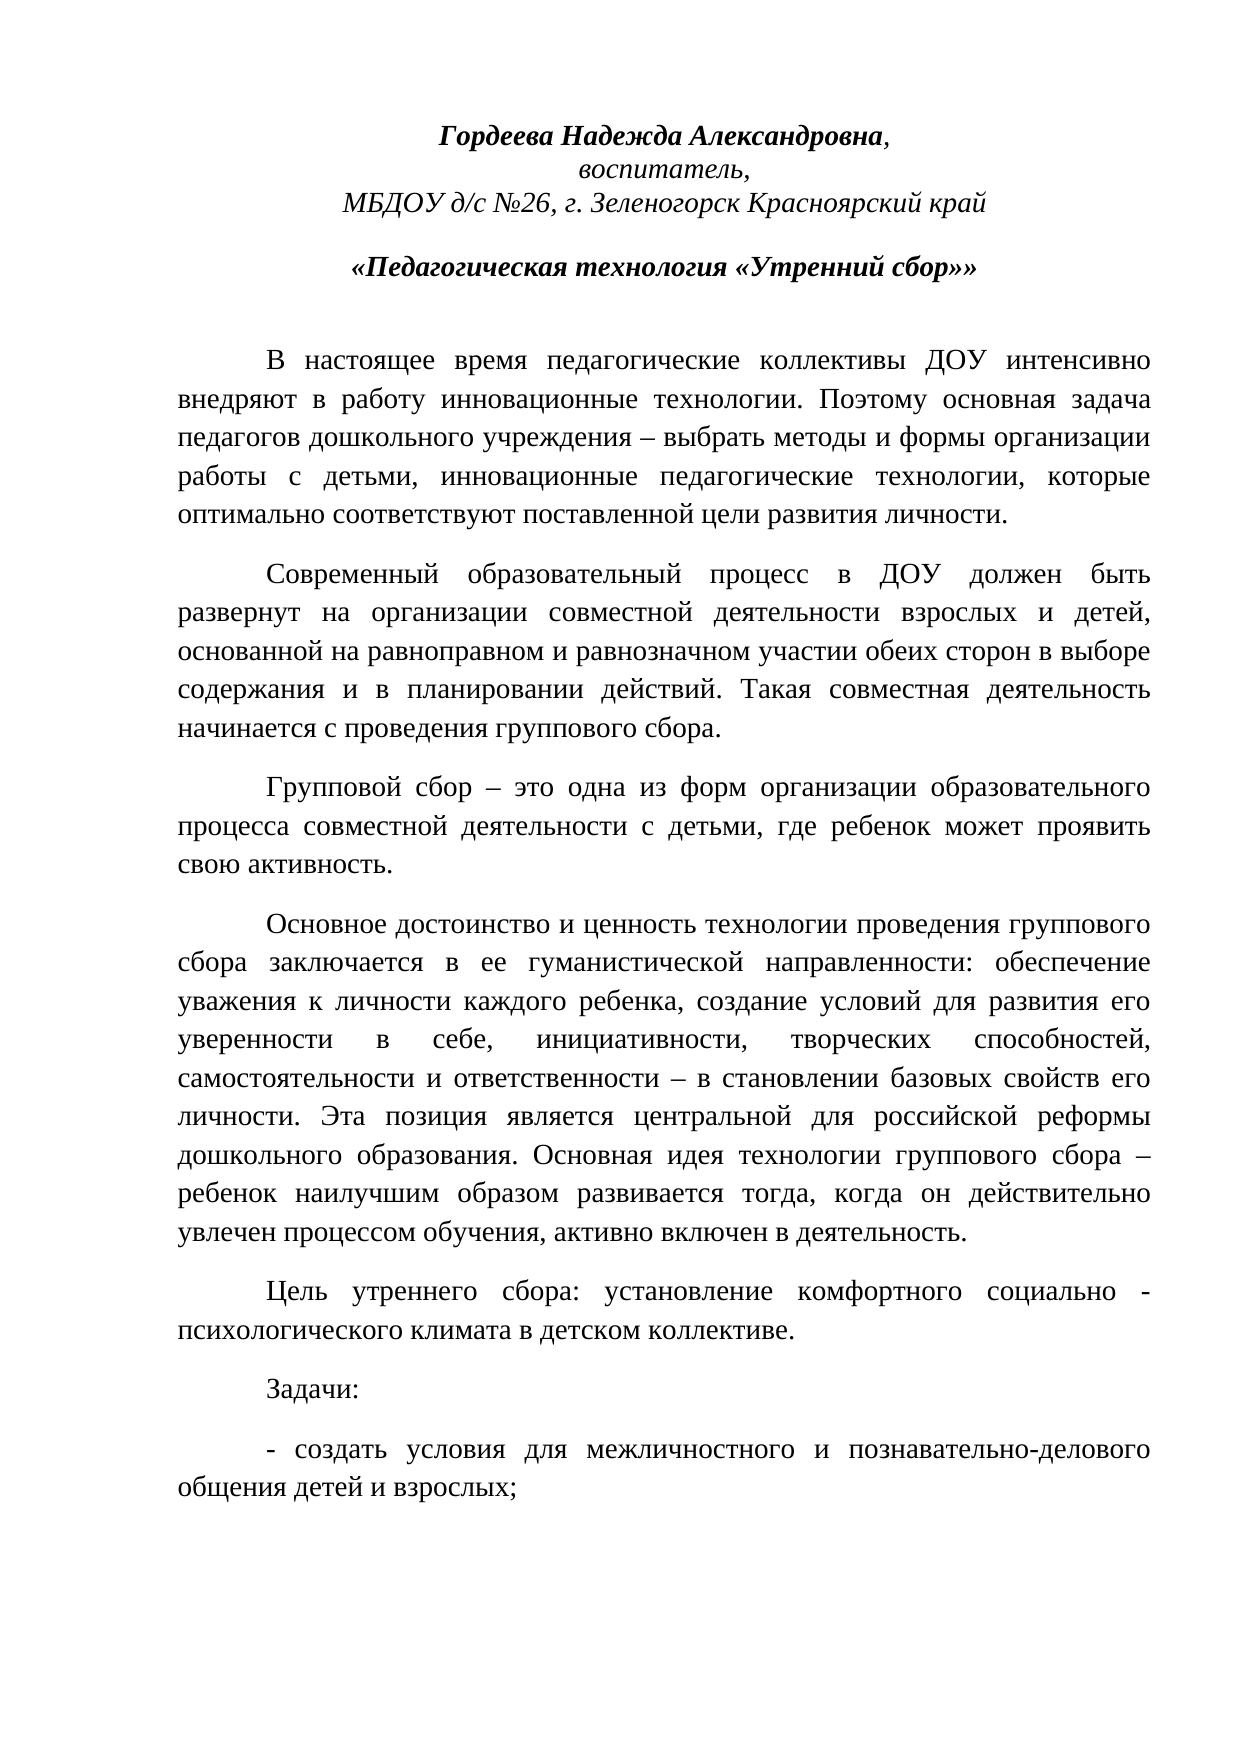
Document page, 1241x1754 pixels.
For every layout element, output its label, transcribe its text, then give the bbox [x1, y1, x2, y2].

text Основное достоинство и ценность технологии проведения группового сбора заключается в ее гуманистической направленности: обеспечение уважения к личности каждого ребенка, создание условий для развития его уверенности в себе, инициативности, творческих способностей, самостоятельности и ответственности – в становлении базовых свойств его личности. Эта позиция является центральной для российской реформы дошкольного образования. Основная идея технологии группового сбора – ребенок наилучшим образом развивается тогда, когда он действительно увлечен процессом обучения, активно включен в деятельность. [177, 906, 1152, 1248]
text В настоящее время педагогические коллективы ДОУ интенсивно внедряют в работу инновационные технологии. Поэтому основная задача педагогов дошкольного учреждения – выбрать методы и формы организации работы с детьми, инновационные педагогические технологии, которые оптимально соответствуют поставленной цели развития личности. [177, 342, 1152, 530]
text - создать условия для межличностного и познавательно-делового общения детей и взрослых; [177, 1431, 1152, 1503]
text «Педагогическая технология «Утренний сбор»» [177, 249, 1152, 283]
text Групповой сбор – это одна из форм организации образовательного процесса совместной деятельности с детьми, где ребенок может проявить свою активность. [177, 769, 1152, 880]
text Современный образовательный процесс в ДОУ должен быть развернут на организации совместной деятельности взрослых и детей, основанной на равноправном и равнозначном участии обеих сторон в выборе содержания и в планировании действий. Такая совместная деятельность начинается с проведения группового сбора. [177, 556, 1152, 743]
text МБДОУ д/с №26, г. Зеленогорск Красноярский край [177, 185, 1152, 219]
text Цель утреннего сбора: установление комфортного социально - психологического климата в детском коллективе. [177, 1273, 1152, 1346]
text Задачи: [177, 1371, 1152, 1405]
text воспитатель, [177, 152, 1152, 185]
text Гордеева Надежда Александровна, [177, 118, 1152, 152]
